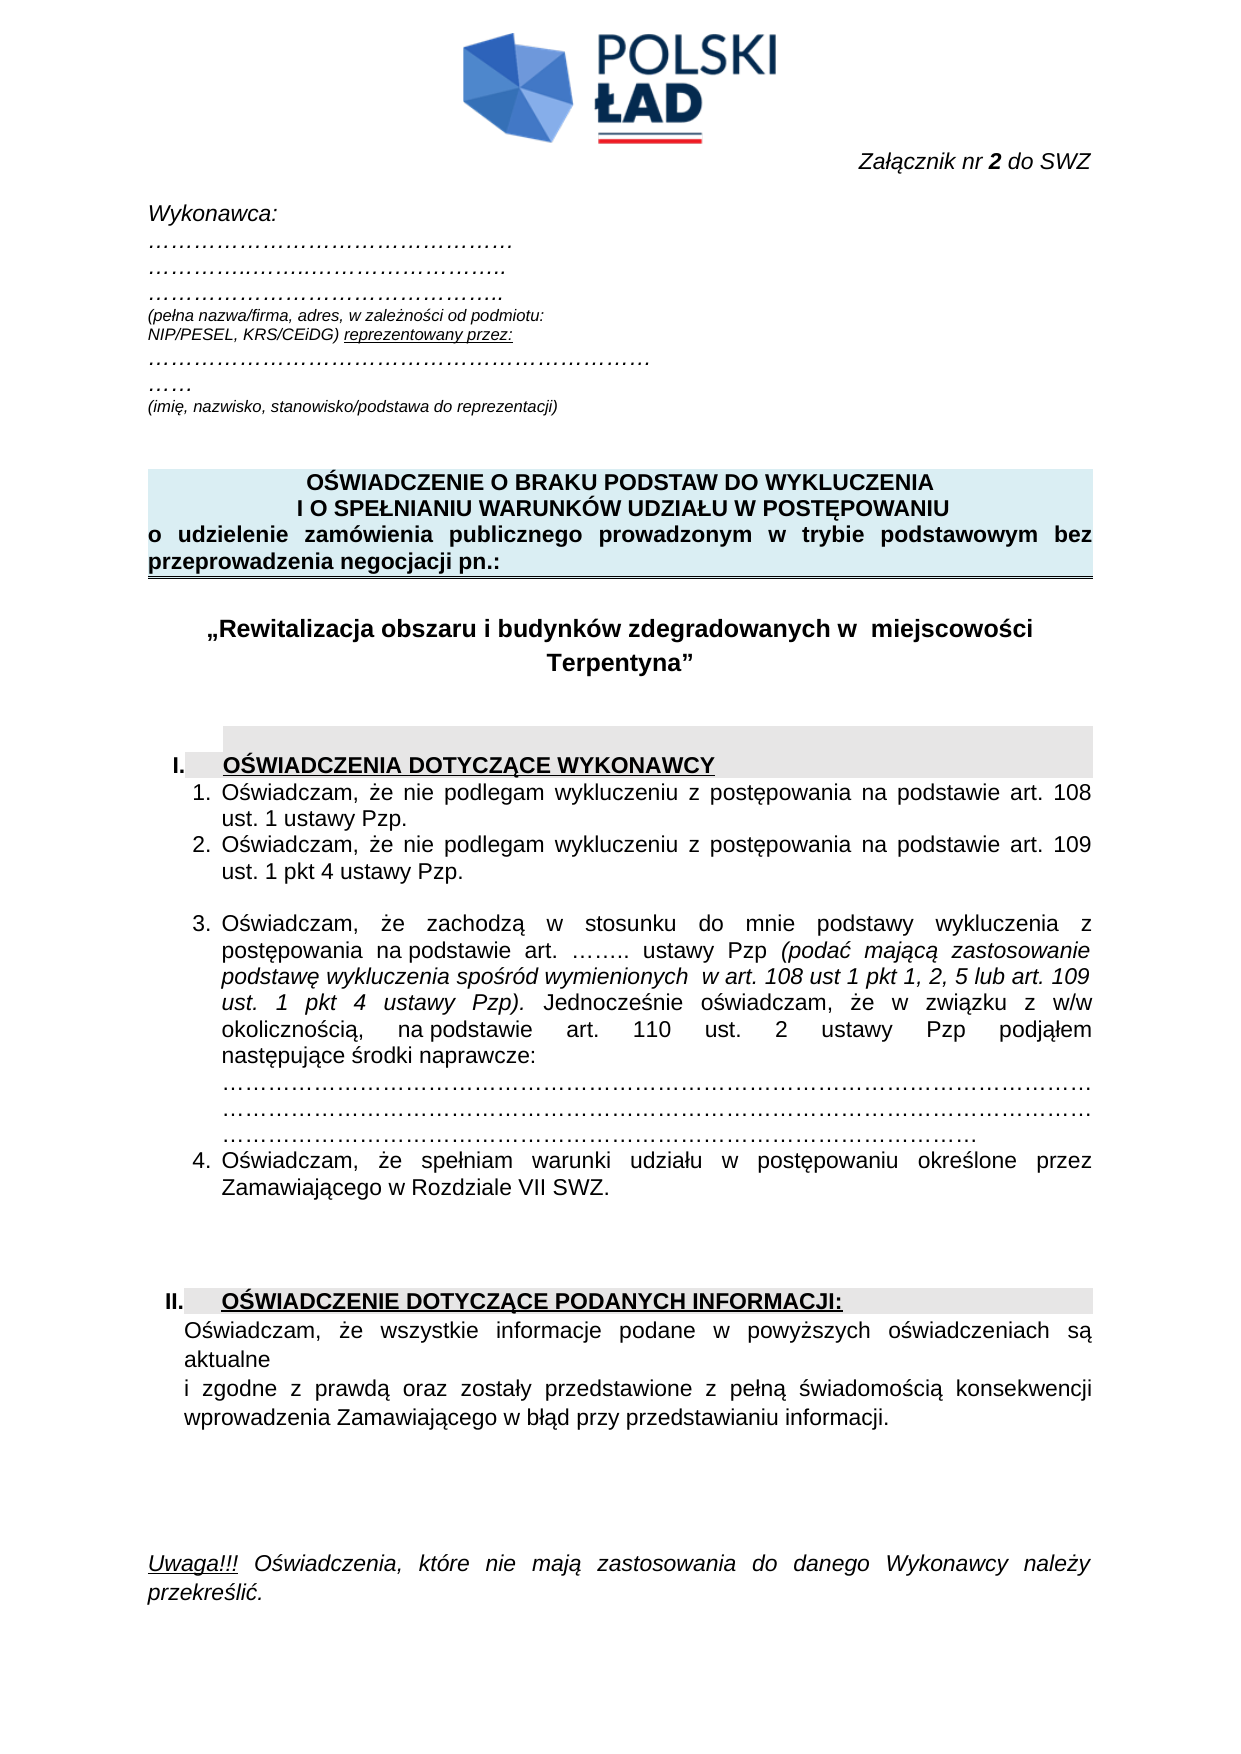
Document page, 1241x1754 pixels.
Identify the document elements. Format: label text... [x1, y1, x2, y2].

picture [463, 33, 777, 145]
title „Rewitalizacja obszaru i budynków zdegradowanych w miejscowości Terpentyna” [148, 614, 1093, 677]
list Oświadczam, że nie podlegam wykluczeniu z postępowania na podstawie art. 109 ust. 1 pkt 4 ustawy Pzp. [192, 831, 1093, 884]
text ……………………………………………………………… [148, 344, 664, 397]
text o udzielenie zamówienia publicznego prowadzonym w trybie podstawowym bez przeprowadzenia negocjacji pn.: [148, 521, 1093, 576]
list OŚWIADCZENIE DOTYCZĄCE PODANYCH INFORMACJI: [184, 1288, 1093, 1314]
text I O SPEŁNIANIU WARUNKÓW UDZIAŁU W POSTĘPOWANIU [148, 495, 1093, 521]
text Załącznik nr 2 do SWZ [738, 148, 1093, 174]
list OŚWIADCZENIA DOTYCZĄCE WYKONAWCY [185, 752, 1093, 778]
text (imię, nazwisko, stanowisko/podstawa do reprezentacji) [148, 397, 664, 416]
list ………………………………………………………………………………………………………………………………………………………………………………………………………………………………………………………………………………………………… [221, 1068, 1093, 1147]
text Wykonawca: [148, 200, 1093, 227]
list Oświadczam, że nie podlegam wykluczeniu z postępowania na podstawie art. 108 ust. 1 ustawy Pzp. [192, 778, 1093, 831]
text Oświadczam, że wszystkie informacje podane w powyższych oświadczeniach są aktualne i zgodne z prawdą oraz zostały przedstawione z pełną świadomością konsekwencji wprowadzenia Zamawiającego w błąd przy przedstawianiu informacji. [184, 1317, 1093, 1431]
text OŚWIADCZENIE O BRAKU PODSTAW DO WYKLUCZENIA [148, 469, 1093, 495]
text (pełna nazwa/firma, adres, w zależności od podmiotu: [148, 306, 664, 325]
list Oświadczam, że spełniam warunki udziału w postępowaniu określone przez Zamawiającego w Rozdziale VII SWZ. [192, 1147, 1093, 1200]
text ……………………………………………………..……..……………………..……………………………………….. [148, 227, 517, 306]
list Oświadczam, że zachodzą w stosunku do mnie podstawy wykluczenia z postępowania na podstawie art. …….. ustawy Pzp (podać mającą zastosowanie podstawę wykluczenia spośród wymienionych w art. 108 ust 1 pkt 1, 2, 5 lub art. 109 ust. 1 pkt 4 ustawy Pzp). Jednocześnie oświadczam, że w związku z w/w okolicznością, na podstawie art. 110 ust. 2 ustawy Pzp podjąłem następujące środki naprawcze: [192, 910, 1093, 1068]
text Uwaga!!! Oświadczenia, które nie mają zastosowania do danego Wykonawcy należy przekreślić. [148, 1550, 1093, 1606]
text NIP/PESEL, KRS/CEiDG) reprezentowany przez: [148, 325, 664, 344]
